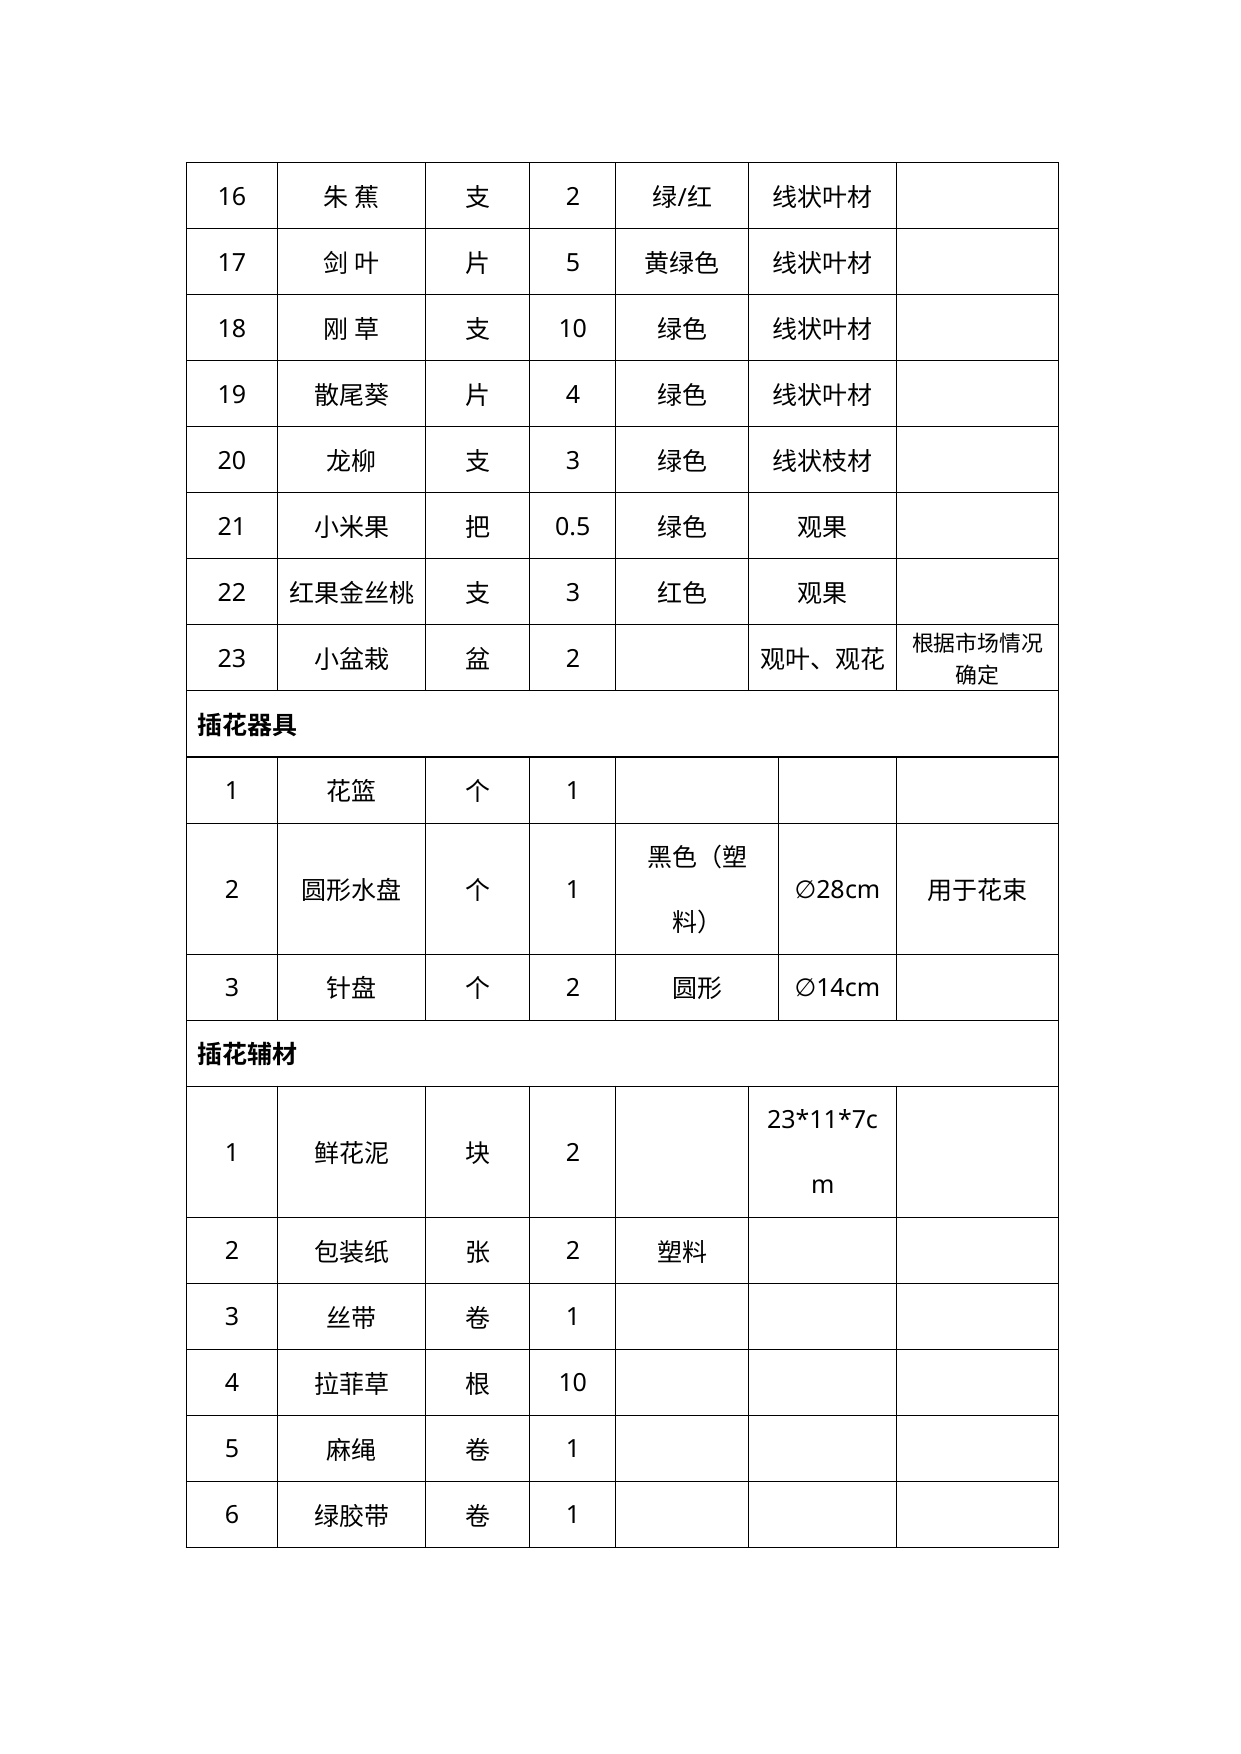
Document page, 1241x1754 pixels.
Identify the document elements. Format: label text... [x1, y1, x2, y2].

table_cell [749, 1284, 896, 1349]
table_cell [616, 1350, 748, 1415]
table_cell 1 [530, 1284, 615, 1349]
table_cell 针盘 [278, 955, 425, 1019]
table_cell 丝带 [278, 1284, 425, 1349]
table_cell 线状叶材 [749, 295, 896, 360]
table_cell 3 [187, 1284, 277, 1349]
table_cell 拉菲草 [278, 1350, 425, 1415]
table_cell [897, 1284, 1058, 1349]
table_cell 2 [530, 1218, 615, 1283]
table_cell 卷 [426, 1416, 529, 1481]
table_cell 圆形水盘 [278, 824, 425, 953]
table_cell 支 [426, 163, 529, 228]
table_cell 0.5 [530, 493, 615, 558]
table_cell 绿色 [616, 493, 748, 558]
table_cell [897, 427, 1058, 492]
table_cell 17 [187, 229, 277, 294]
table_cell 片 [426, 229, 529, 294]
table_cell 红色 [616, 559, 748, 624]
table_cell 21 [187, 493, 277, 558]
table_cell 观果 [749, 493, 896, 558]
table_cell [616, 1416, 748, 1481]
table_cell 2 [530, 955, 615, 1019]
table_cell 块 [426, 1087, 529, 1217]
table_cell ∅14cm [779, 955, 896, 1019]
table_cell [779, 758, 896, 822]
table_cell 塑料 [616, 1218, 748, 1283]
table_cell 插花辅材 [187, 1021, 1058, 1086]
table_cell [897, 1350, 1058, 1415]
table_cell 3 [530, 559, 615, 624]
table_cell 刚 草 [278, 295, 425, 360]
table_cell [897, 295, 1058, 360]
table_cell 2 [530, 625, 615, 690]
table_cell 5 [530, 229, 615, 294]
table_cell [897, 1482, 1058, 1547]
table_cell [897, 1087, 1058, 1217]
table_cell 散尾葵 [278, 361, 425, 426]
table_cell 6 [187, 1482, 277, 1547]
table_cell 10 [530, 295, 615, 360]
table_cell 16 [187, 163, 277, 228]
table_cell 2 [187, 1218, 277, 1283]
table_cell 23 [187, 625, 277, 690]
table_cell 线状枝材 [749, 427, 896, 492]
table_cell 卷 [426, 1482, 529, 1547]
table_cell [616, 1482, 748, 1547]
table_cell 支 [426, 295, 529, 360]
table_cell 朱 蕉 [278, 163, 425, 228]
table_cell 绿胶带 [278, 1482, 425, 1547]
table_cell [616, 758, 778, 822]
table_cell [897, 1218, 1058, 1283]
table_cell 1 [530, 824, 615, 953]
table_cell 1 [530, 1482, 615, 1547]
table_cell 3 [530, 427, 615, 492]
table_cell [897, 559, 1058, 624]
table_cell 花篮 [278, 758, 425, 822]
table_cell [897, 229, 1058, 294]
table_cell 22 [187, 559, 277, 624]
table_cell [616, 1284, 748, 1349]
table_cell 黑色（塑料） [616, 824, 778, 953]
table_cell [616, 1087, 748, 1217]
table_cell 支 [426, 559, 529, 624]
table_cell 卷 [426, 1284, 529, 1349]
table_cell 5 [187, 1416, 277, 1481]
table_cell [897, 493, 1058, 558]
table_cell 10 [530, 1350, 615, 1415]
table_cell 根 [426, 1350, 529, 1415]
table_cell 1 [530, 1416, 615, 1481]
table_cell 20 [187, 427, 277, 492]
table_cell 绿色 [616, 427, 748, 492]
table_cell 线状叶材 [749, 229, 896, 294]
table_cell [749, 1482, 896, 1547]
table_cell 绿色 [616, 361, 748, 426]
table_cell ∅28cm [779, 824, 896, 953]
table_cell 麻绳 [278, 1416, 425, 1481]
table_cell 黄绿色 [616, 229, 748, 294]
table_cell 2 [530, 163, 615, 228]
table_cell [616, 625, 748, 690]
table_cell 小盆栽 [278, 625, 425, 690]
table_cell 把 [426, 493, 529, 558]
table_cell 根据市场情况确定 [897, 625, 1058, 690]
table_cell 红果金丝桃 [278, 559, 425, 624]
table_cell [897, 955, 1058, 1019]
table_cell 3 [187, 955, 277, 1019]
table_cell [897, 361, 1058, 426]
table_cell 支 [426, 427, 529, 492]
table_cell 个 [426, 758, 529, 822]
table_cell 观果 [749, 559, 896, 624]
table_cell [749, 1218, 896, 1283]
table_cell 插花器具 [187, 691, 1058, 756]
table_cell [897, 1416, 1058, 1481]
table_cell 2 [530, 1087, 615, 1217]
table_cell 龙柳 [278, 427, 425, 492]
table_cell 4 [530, 361, 615, 426]
table_cell 张 [426, 1218, 529, 1283]
table_cell 线状叶材 [749, 361, 896, 426]
table_cell 1 [187, 1087, 277, 1217]
table_cell 鲜花泥 [278, 1087, 425, 1217]
table_cell 4 [187, 1350, 277, 1415]
table_cell 盆 [426, 625, 529, 690]
table_cell [749, 1350, 896, 1415]
table_cell 18 [187, 295, 277, 360]
table_cell 小米果 [278, 493, 425, 558]
table_cell 19 [187, 361, 277, 426]
table_cell 观叶、观花 [749, 625, 896, 690]
table_cell 片 [426, 361, 529, 426]
table_cell 1 [187, 758, 277, 822]
table_cell 23*11*7cm [749, 1087, 896, 1217]
table_cell 1 [530, 758, 615, 822]
table_cell 个 [426, 824, 529, 953]
table_cell 个 [426, 955, 529, 1019]
table_cell 剑 叶 [278, 229, 425, 294]
table_cell 圆形 [616, 955, 778, 1019]
table_cell 绿色 [616, 295, 748, 360]
table_cell 线状叶材 [749, 163, 896, 228]
table_cell [897, 758, 1058, 822]
table_cell [897, 163, 1058, 228]
table_cell 包装纸 [278, 1218, 425, 1283]
table_cell 绿/红 [616, 163, 748, 228]
table_cell 用于花束 [897, 824, 1058, 953]
table_cell 2 [187, 824, 277, 953]
table_cell [749, 1416, 896, 1481]
